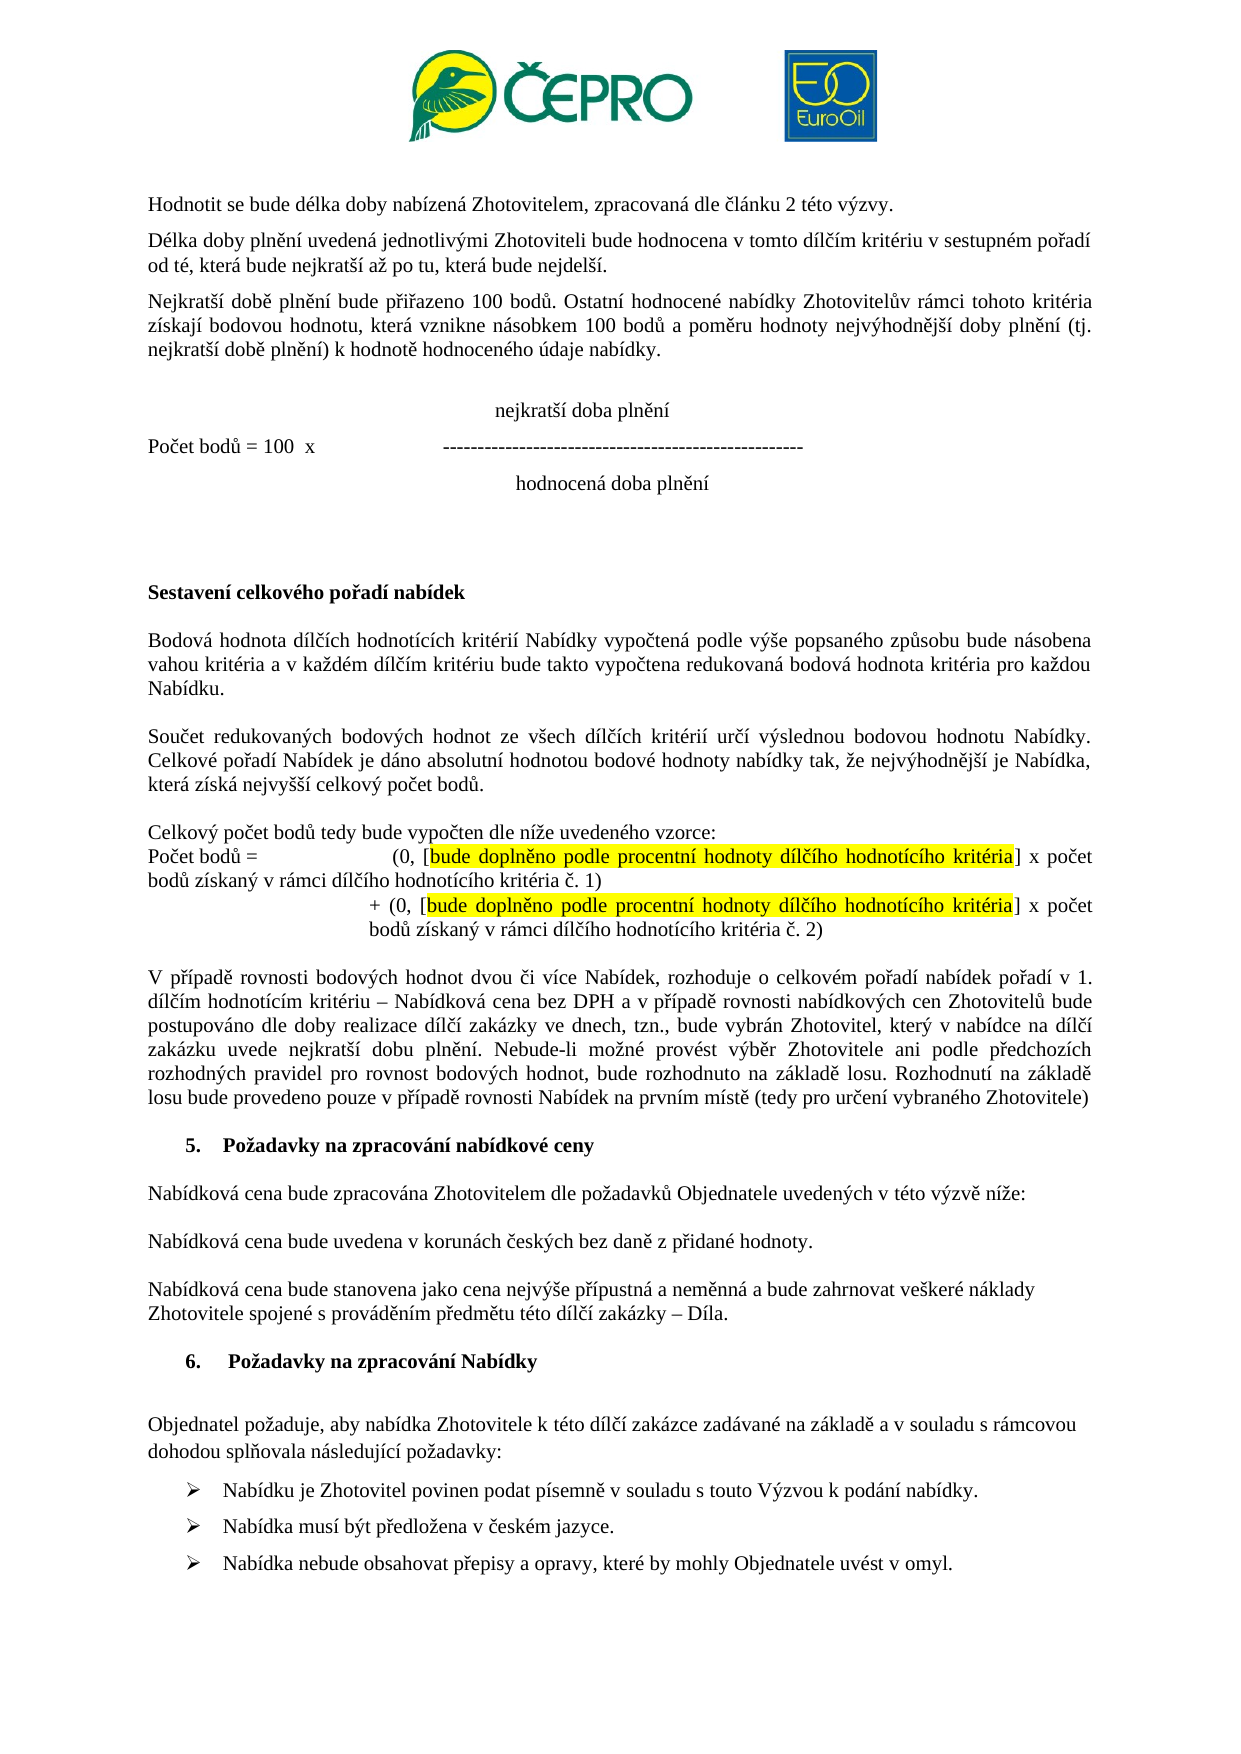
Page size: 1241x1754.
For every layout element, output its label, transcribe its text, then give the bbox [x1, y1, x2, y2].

text Délka doby plnění uvedená jednotlivými Zhotoviteli bude hodnocena v tomto dílčím kritériu v sestupném pořadí od té, která bude nejkratší až po tu, která bude nejdelší. [148, 228, 1092, 277]
text Nejkratší době plnění bude přiřazeno 100 bodů. Ostatní hodnocené nabídky Zhotovitelův rámci tohoto kritéria získají bodovou hodnotu, která vznikne násobkem 100 bodů a poměru hodnoty nejvýhodnější doby plnění (tj. nejkratší době plnění) k hodnotě hodnoceného údaje nabídky. [148, 289, 1092, 361]
text Nabídková cena bude stanovena jako cena nejvýše přípustná a neměnná a bude zahrnovat veškeré náklady Zhotovitele spojené s prováděním předmětu této dílčí zakázky – Díla. [148, 1277, 1092, 1325]
text Nabídková cena bude uvedena v korunách českých bez daně z přidané hodnoty. [148, 1229, 1092, 1253]
text Nabídková cena bude zpracována Zhotovitelem dle požadavků Objednatele uvedených v této výzvě níže: [148, 1181, 1092, 1205]
list Požadavky na zpracování Nabídky [185, 1349, 1092, 1373]
text nejkratší doba plnění [148, 398, 1092, 422]
text Počet bodů = 100 x ---------------------------------------------------- [148, 434, 1092, 458]
list Nabídka nebude obsahovat přepisy a opravy, které by mohly Objednatele uvést v omyl. [185, 1551, 1081, 1575]
text Celkový počet bodů tedy bude vypočten dle níže uvedeného vzorce: [148, 820, 1092, 844]
list Nabídka musí být předložena v českém jazyce. [185, 1514, 1081, 1538]
picture [408, 50, 878, 142]
text Hodnotit se bude délka doby nabízená Zhotovitelem, zpracovaná dle článku 2 této výzvy. [148, 192, 1092, 216]
text Sestavení celkového pořadí nabídek [148, 580, 1092, 604]
list Nabídku je Zhotovitel povinen podat písemně v souladu s touto Výzvou k podání nabídky. [185, 1478, 1081, 1502]
text + (0, [bude doplněno podle procentní hodnoty dílčího hodnotícího kritéria] x počet bodů získaný v rámci dílčího hodnotícího kritéria č. 2) [369, 892, 1092, 941]
text hodnocená doba plnění [148, 471, 1092, 495]
text Objednatel požaduje, aby nabídka Zhotovitele k této dílčí zakázce zadávané na základě a v souladu s rámcovou dohodou splňovala následující požadavky: [148, 1412, 1092, 1463]
list Požadavky na zpracování nabídkové ceny [185, 1133, 1092, 1157]
text Součet redukovaných bodových hodnot ze všech dílčích kritérií určí výslednou bodovou hodnotu Nabídky. Celkové pořadí Nabídek je dáno absolutní hodnotou bodové hodnoty nabídky tak, že nejvýhodnější je Nabídka, která získá nejvyšší celkový počet bodů. [148, 724, 1092, 796]
text Počet bodů = (0, [bude doplněno podle procentní hodnoty dílčího hodnotícího kritéria] x počet bodů získaný v rámci dílčího hodnotícího kritéria č. 1) [148, 844, 1092, 892]
text Bodová hodnota dílčích hodnotících kritérií Nabídky vypočtená podle výše popsaného způsobu bude násobena vahou kritéria a v každém dílčím kritériu bude takto vypočtena redukovaná bodová hodnota kritéria pro každou Nabídku. [148, 628, 1092, 700]
text V případě rovnosti bodových hodnot dvou či více Nabídek, rozhoduje o celkovém pořadí nabídek pořadí v 1. dílčím hodnotícím kritériu – Nabídková cena bez DPH a v případě rovnosti nabídkových cen Zhotovitelů bude postupováno dle doby realizace dílčí zakázky ve dnech, tzn., bude vybrán Zhotovitel, který v nabídce na dílčí zakázku uvede nejkratší dobu plnění. Nebude-li možné provést výběr Zhotovitele ani podle předchozích rozhodných pravidel pro rovnost bodových hodnot, bude rozhodnuto na základě losu. Rozhodnutí na základě losu bude provedeno pouze v případě rovnosti Nabídek na prvním místě (tedy pro určení vybraného Zhotovitele) [148, 965, 1092, 1109]
